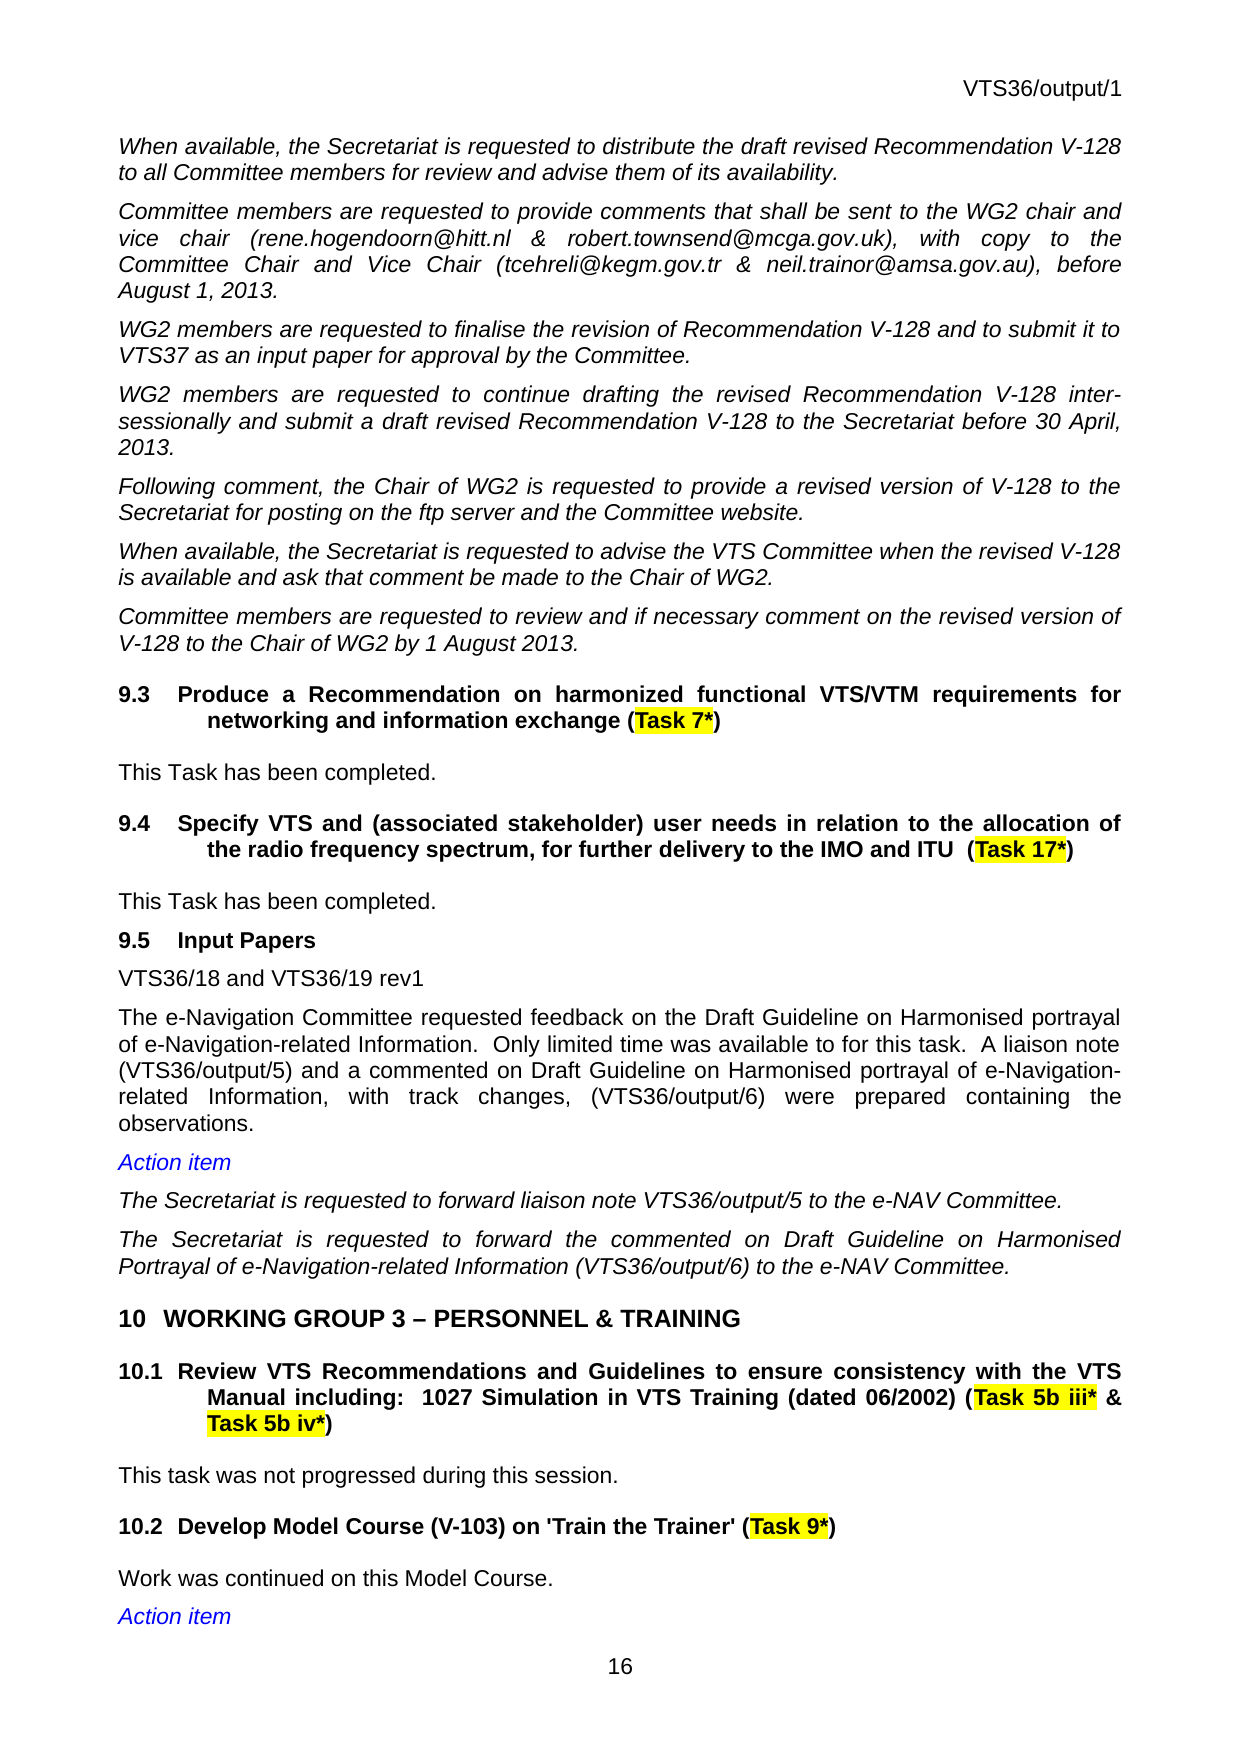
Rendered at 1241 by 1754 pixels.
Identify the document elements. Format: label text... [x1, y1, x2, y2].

text Committee members are requested to provide comments that shall be sent to the WG2 chair and vice chair (rene.hogendoorn@hitt.nl & robert.townsend@mcga.gov.uk), with copy to the Committee Chair and Vice Chair (tcehreli@kegm.gov.tr & neil.trainor@amsa.gov.au), before August 1, 2013. [118, 198, 1122, 303]
subtitle Working Group 3 – Personnel & Training [118, 1304, 1122, 1333]
subtitle Input Papers [118, 927, 1122, 953]
text Action item [118, 1148, 1122, 1175]
text WG2 members are requested to finalise the revision of Recommendation V-128 and to submit it to VTS37 as an input paper for approval by the Committee. [118, 316, 1122, 369]
text This task was not progressed during this session. [118, 1462, 1122, 1488]
text When available, the Secretariat is requested to distribute the draft revised Recommendation V-128 to all Committee members for review and advise them of its availability. [118, 133, 1122, 186]
text The e-Navigation Committee requested feedback on the Draft Guideline on Harmonised portrayal of e-Navigation-related Information. Only limited time was available to for this task. A liaison note (VTS36/output/5) and a commented on Draft Guideline on Harmonised portrayal of e-Navigation-related Information, with track changes, (VTS36/output/6) were prepared containing the observations. [118, 1004, 1122, 1136]
subtitle Specify VTS and (associated stakeholder) user needs in relation to the allocation of the radio frequency spectrum, for further delivery to the IMO and ITU (Task 17*) [118, 810, 1122, 863]
subtitle Review VTS Recommendations and Guidelines to ensure consistency with the VTS Manual including: 1027 Simulation in VTS Training (dated 06/2002) (Task 5b iii* & Task 5b iv*) [118, 1358, 1122, 1437]
text The Secretariat is requested to forward liaison note VTS36/output/5 to the e-NAV Committee. [118, 1187, 1122, 1214]
subtitle Produce a Recommendation on harmonized functional VTS/VTM requirements for networking and information exchange (Task 7*) [118, 681, 1122, 734]
subtitle Develop Model Course (V-103) on 'Train the Trainer' (Task 9*) [118, 1513, 750, 1539]
text The Secretariat is requested to forward the commented on Draft Guideline on Harmonised Portrayal of e-Navigation-related Information (VTS36/output/6) to the e-NAV Committee. [118, 1226, 1122, 1279]
text This Task has been completed. [118, 888, 1122, 914]
subtitle Develop Model Course (V-103) on 'Train the Trainer' (Task 9*) [828, 1513, 1122, 1539]
text VTS36/18 and VTS36/19 rev1 [118, 965, 1122, 992]
text Action item [118, 1603, 1122, 1630]
text Following comment, the Chair of WG2 is requested to provide a revised version of V-128 to the Secretariat for posting on the ftp server and the Committee website. [118, 473, 1122, 526]
text WG2 members are requested to continue drafting the revised Recommendation V-128 inter-sessionally and submit a draft revised Recommendation V-128 to the Secretariat before 30 April, 2013. [118, 381, 1122, 460]
text When available, the Secretariat is requested to advise the VTS Committee when the revised V-128 is available and ask that comment be made to the Chair of WG2. [118, 538, 1122, 591]
text Committee members are requested to review and if necessary comment on the revised version of V-128 to the Chair of WG2 by 1 August 2013. [118, 603, 1122, 656]
text Work was continued on this Model Course. [118, 1564, 1122, 1591]
text This Task has been completed. [118, 759, 1122, 785]
